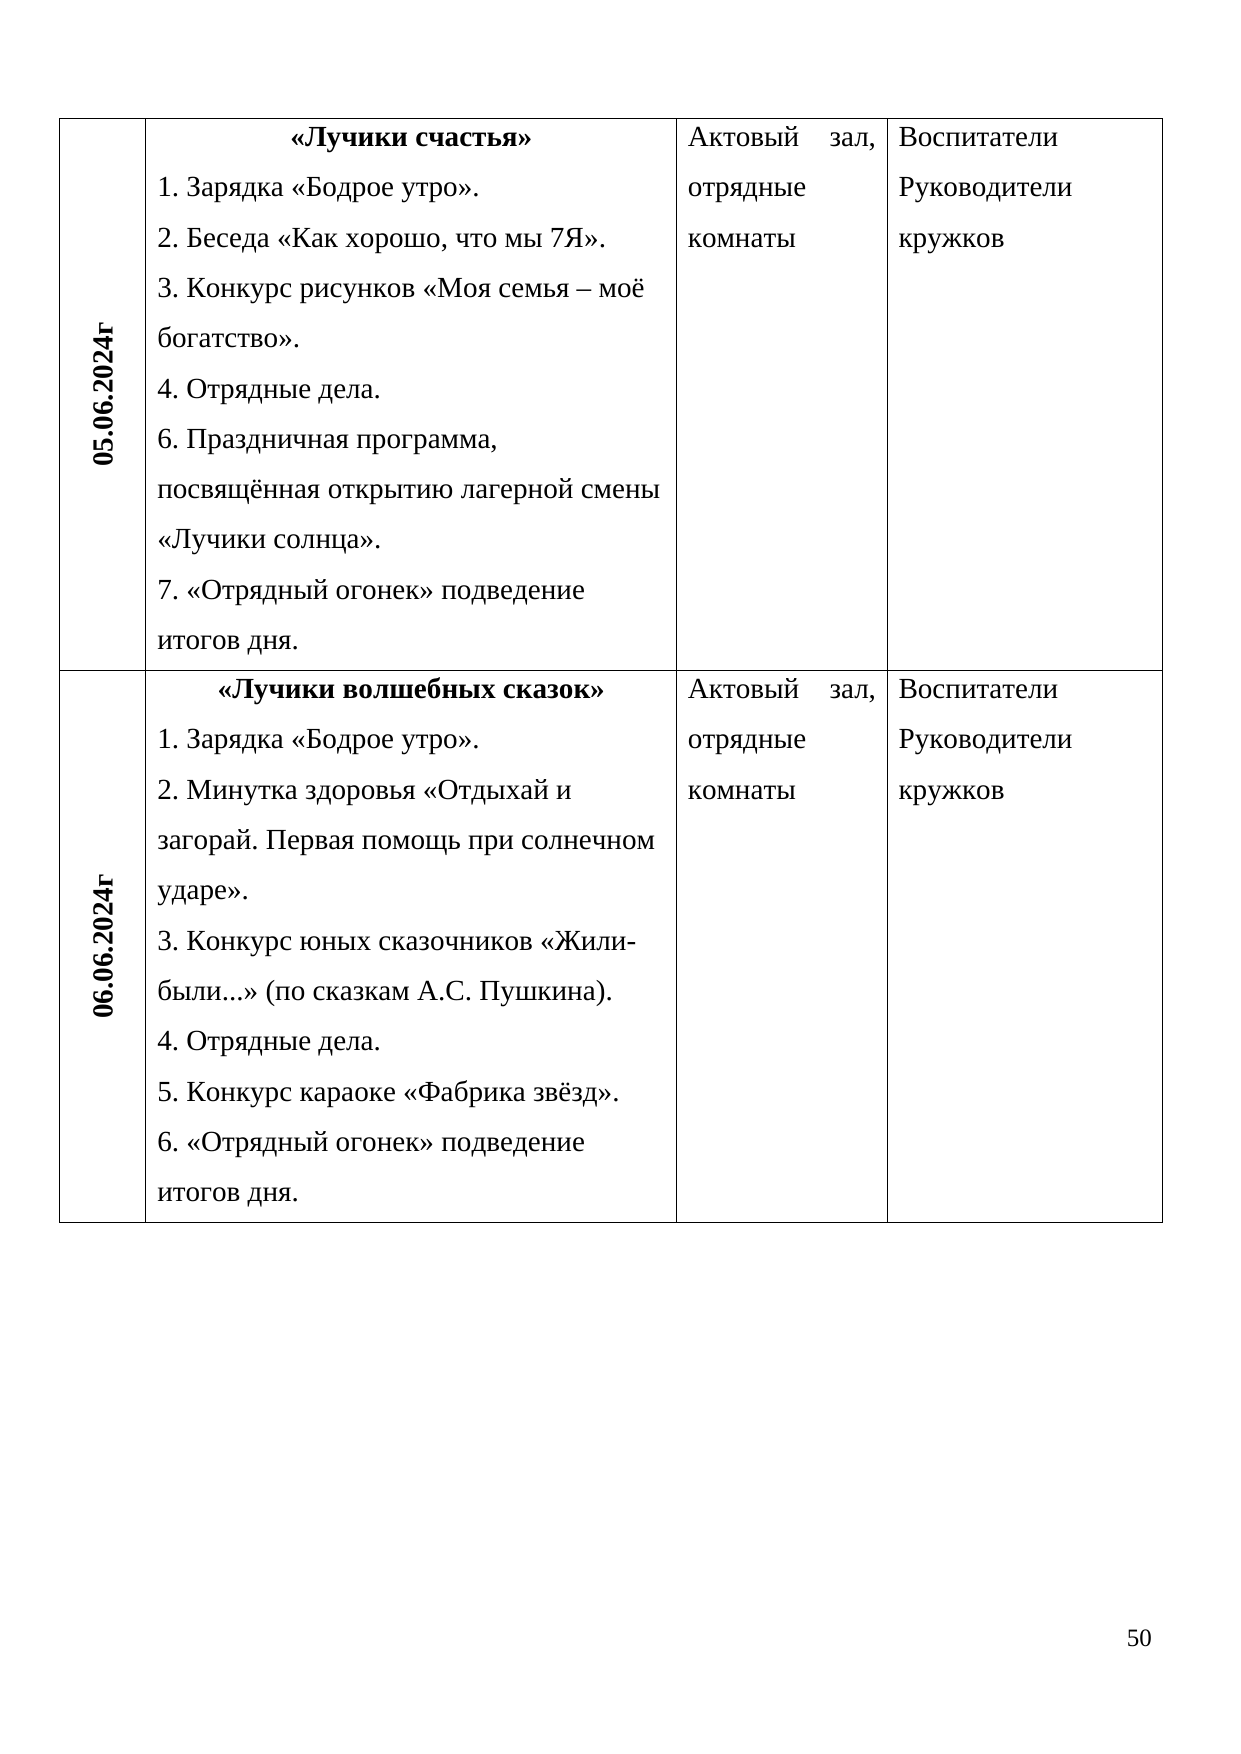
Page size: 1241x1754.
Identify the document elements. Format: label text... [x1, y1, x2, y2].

table_cell «Лучики волшебных сказок» 1. Зарядка «Бодрое утро». 2. Минутка здоровья «Отдыхай и загорай. Первая помощь при солнечном ударе». 3. Конкурс юных сказочников «Жили-были...» (по сказкам А.С. Пушкина). 4. Отрядные дела. 5. Конкурс караоке «Фабрика звёзд». 6. «Отрядный огонек» подведение итогов дня. [146, 671, 676, 1222]
table_cell Воспитатели Руководители кружков [888, 119, 1162, 670]
table_cell Воспитатели Руководители кружков [888, 671, 1162, 1222]
table_cell Актовый зал, отрядные комнаты [677, 671, 887, 1222]
table_cell «Лучики счастья» 1. Зарядка «Бодрое утро». 2. Беседа «Как хорошо, что мы 7Я». 3. Конкурс рисунков «Моя семья – моё богатство». 4. Отрядные дела. 6. Праздничная программа, посвящённая открытию лагерной смены «Лучики солнца». 7. «Отрядный огонек» подведение итогов дня. [146, 119, 676, 670]
table_cell 05.06.2024г [60, 119, 145, 670]
table_cell Актовый зал, отрядные комнаты [677, 119, 887, 670]
table_cell 06.06.2024г [60, 671, 145, 1222]
